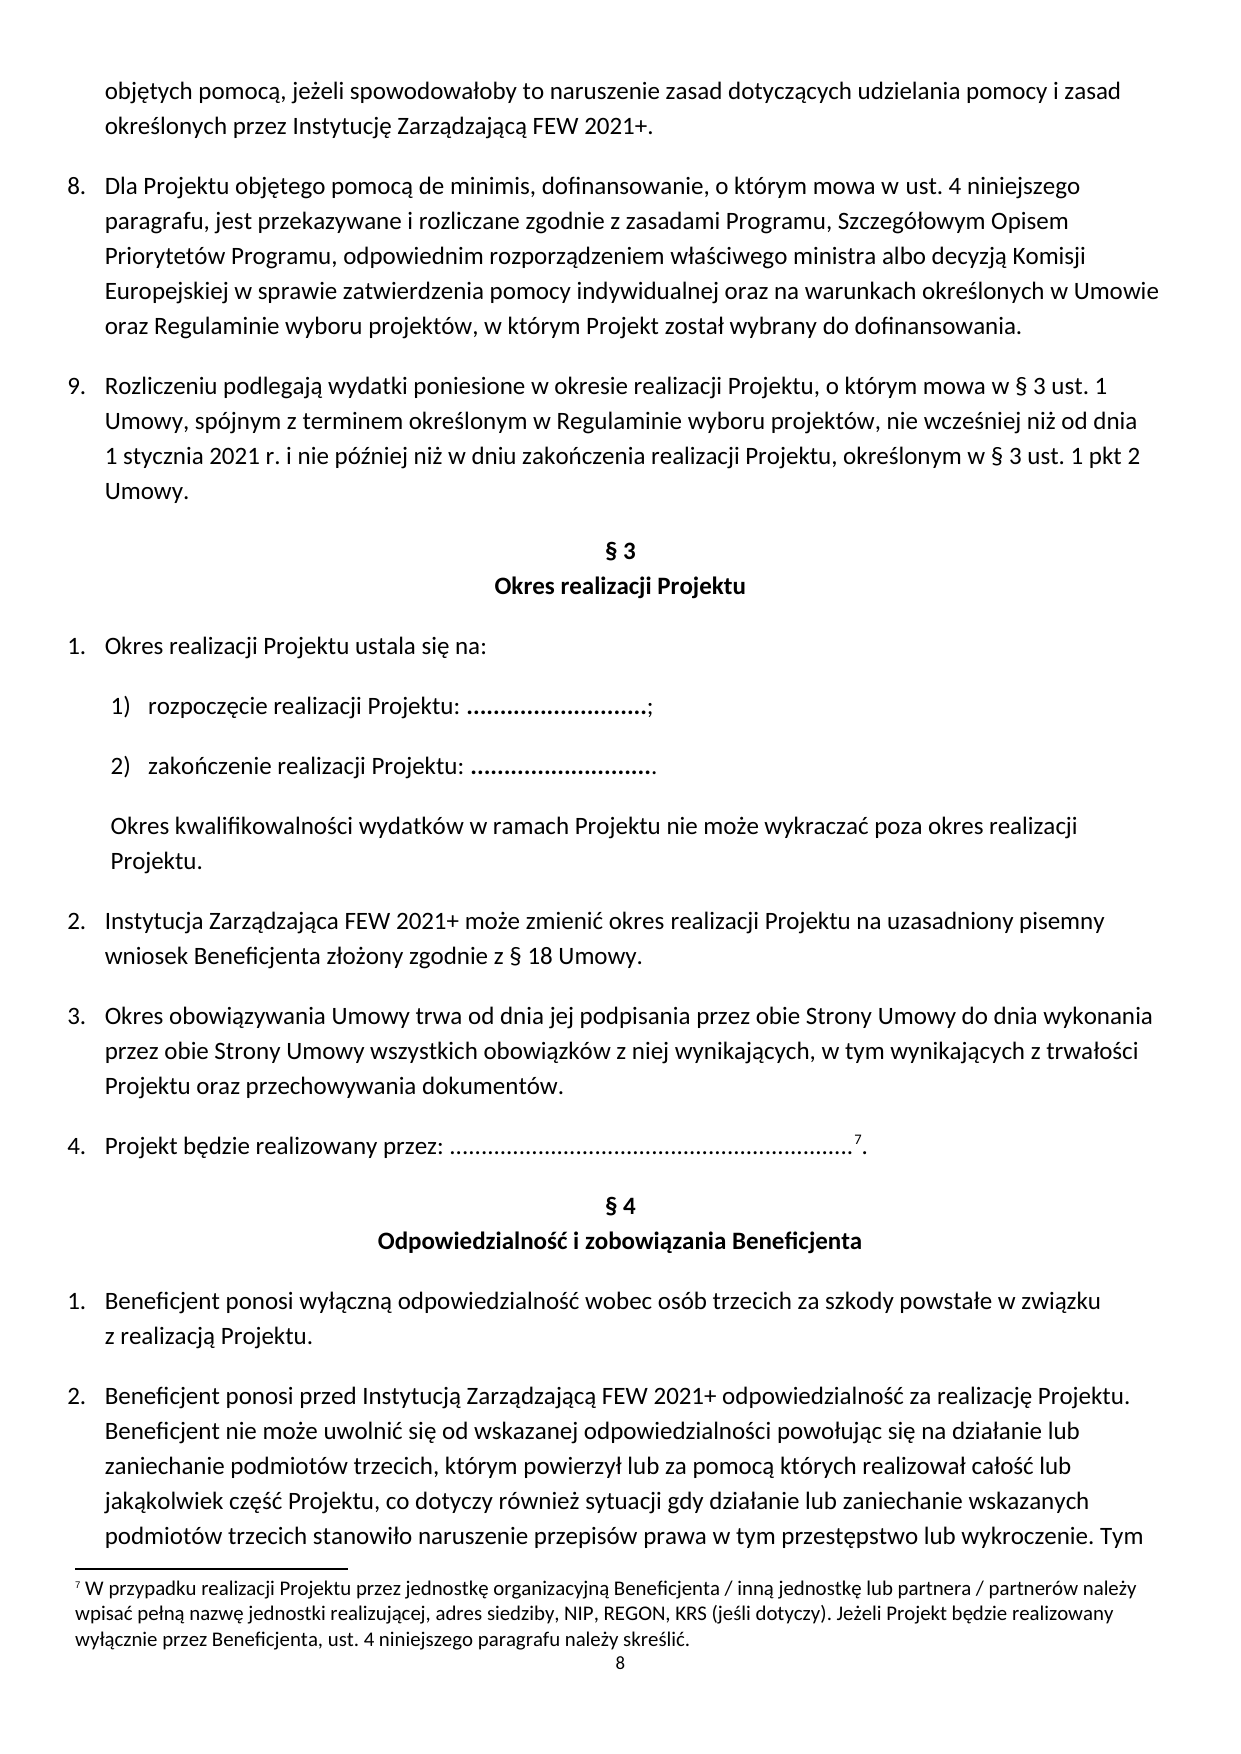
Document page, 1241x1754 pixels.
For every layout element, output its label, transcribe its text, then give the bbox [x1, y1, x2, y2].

subtitle Odpowiedzialność i zobowiązania Beneficjenta [75, 1225, 1165, 1256]
text Instytucja Zarządzająca FEW 2021+ może zmienić okres realizacji Projektu na uzasadniony pisemny wniosek Beneficjenta złożony zgodnie z § 18 Umowy. [67, 905, 1165, 971]
list zakończenie realizacji Projektu: ............................ [110, 750, 1165, 781]
list Okres realizacji Projektu ustala się na: [67, 630, 1165, 661]
subtitle § 3 [75, 535, 1165, 566]
text Rozliczeniu podlegają wydatki poniesione w okresie realizacji Projektu, o którym mowa w § 3 ust. 1 Umowy, spójnym z terminem określonym w Regulaminie wyboru projektów, nie wcześniej niż od dnia 1 stycznia 2021 r. i nie później niż w dniu zakończenia realizacji Projektu, określonym w § 3 ust. 1 pkt 2 Umowy. [67, 370, 1165, 506]
text Okres kwalifikowalności wydatków w ramach Projektu nie może wykraczać poza okres realizacji Projektu. [110, 810, 1165, 876]
list rozpoczęcie realizacji Projektu: ...........................; [110, 690, 1165, 721]
list Beneficjent ponosi wyłączną odpowiedzialność wobec osób trzecich za szkody powstałe w związku z realizacją Projektu. [67, 1285, 1165, 1351]
subtitle § 4 [75, 1190, 1165, 1221]
text Dla Projektu objętego pomocą de minimis, dofinansowanie, o którym mowa w ust. 4 niniejszego paragrafu, jest przekazywane i rozliczane zgodnie z zasadami Programu, Szczegółowym Opisem Priorytetów Programu, odpowiednim rozporządzeniem właściwego ministra albo decyzją Komisji Europejskiej w sprawie zatwierdzenia pomocy indywidualnej oraz na warunkach określonych w Umowie oraz Regulaminie wyboru projektów, w którym Projekt został wybrany do dofinansowania. [67, 170, 1165, 341]
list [67, 1380, 1165, 1551]
subtitle Okres realizacji Projektu [75, 570, 1165, 601]
text Okres obowiązywania Umowy trwa od dnia jej podpisania przez obie Strony Umowy do dnia wykonania przez obie Strony Umowy wszystkich obowiązków z niej wynikających, w tym wynikających z trwałości Projektu oraz przechowywania dokumentów. [67, 1000, 1165, 1101]
text Projekt będzie realizowany przez: ................................................................. [67, 1130, 1165, 1161]
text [67, 75, 1165, 141]
